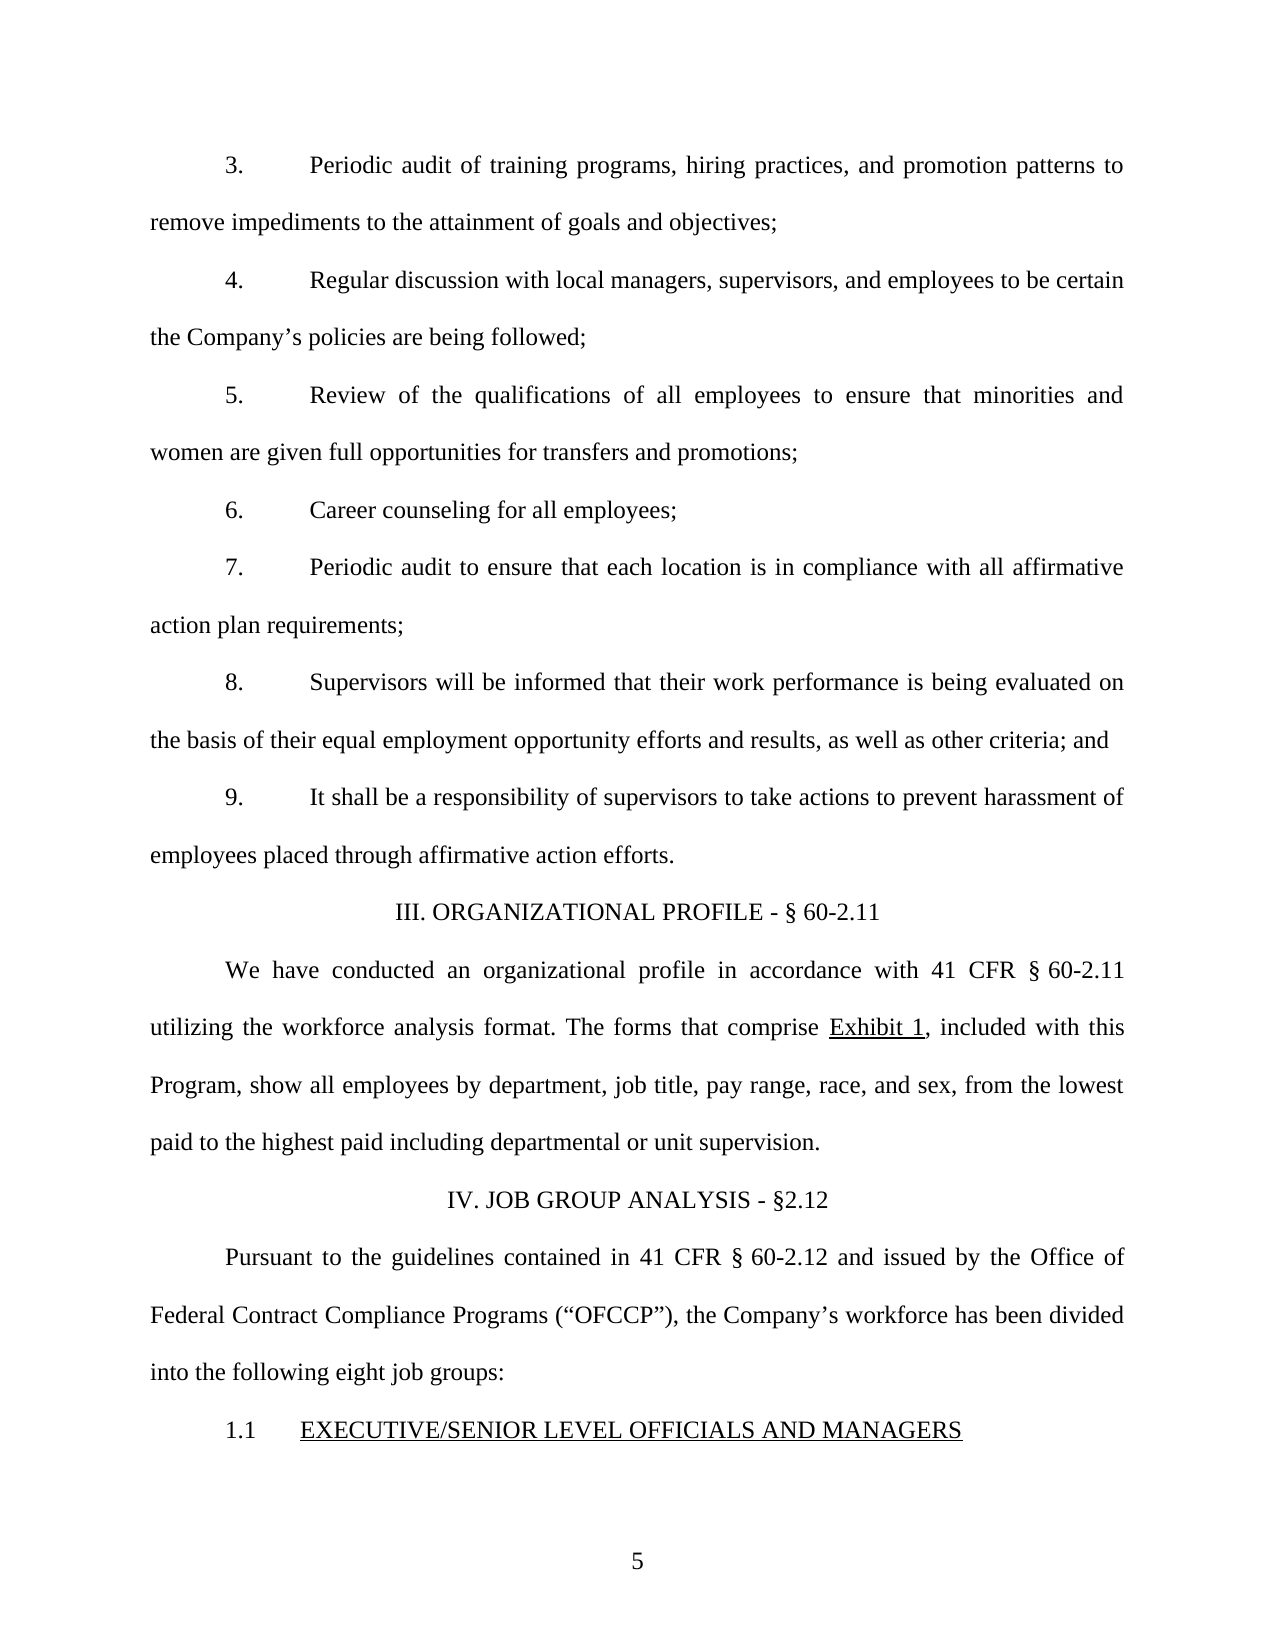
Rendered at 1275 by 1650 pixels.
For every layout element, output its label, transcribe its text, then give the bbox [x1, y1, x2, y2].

text IV. GROUP ANALYSIS - §2.12- [150, 1185, 1125, 1214]
text 1.1 Executive/Senior Level Officials and Managers [150, 1415, 1125, 1444]
text 6. Career counseling for all employees; [150, 495, 1125, 524]
text 5. Review of the qualifications of all employees to ensure that minorities and women are given full opportunities for transfers and promotions; [150, 380, 1125, 466]
text 8. Supervisors will be informed that their work performance is being evaluated on the basis of their equal employment opportunity efforts and results, as well as other criteria; and [150, 667, 1125, 754]
text 3. Periodic audit of training programs, hiring practices, and promotion patterns to remove impediments to the attainment of goals and objectives; [150, 150, 1125, 236]
text 4. Regular discussion with local managers, supervisors, and employees to be certain the Company’s policies are being followed; [150, 265, 1125, 351]
text 9. It shall be a responsibility of supervisors to take actions to prevent harassment of employees placed through affirmative action efforts. [150, 782, 1125, 869]
text Pursuant to the guidelines contained in 41 § 60-2.12 and issued by the Office of Federal Contract Compliance Programs (“OFCCP”), the Company’s workforce has been divided into the following eight job groups: [150, 1242, 1125, 1386]
text . ORGANIZATIONAL PROFILE - § 60-2.11-- [150, 897, 1125, 926]
text 7. Periodic audit to ensure that each location is in compliance with all affirmative action plan requirements; [150, 552, 1125, 639]
text We have conducted an organizational profile in accordance with 41 § 60-2.11 utilizing the workforce analysis format. The forms that comprise Exhibit 1, included with this Program, show all employees by department, job title, pay range, race, and sex, from the lowest paid to the highest paid including departmental or unit supervision. [150, 955, 1125, 1156]
